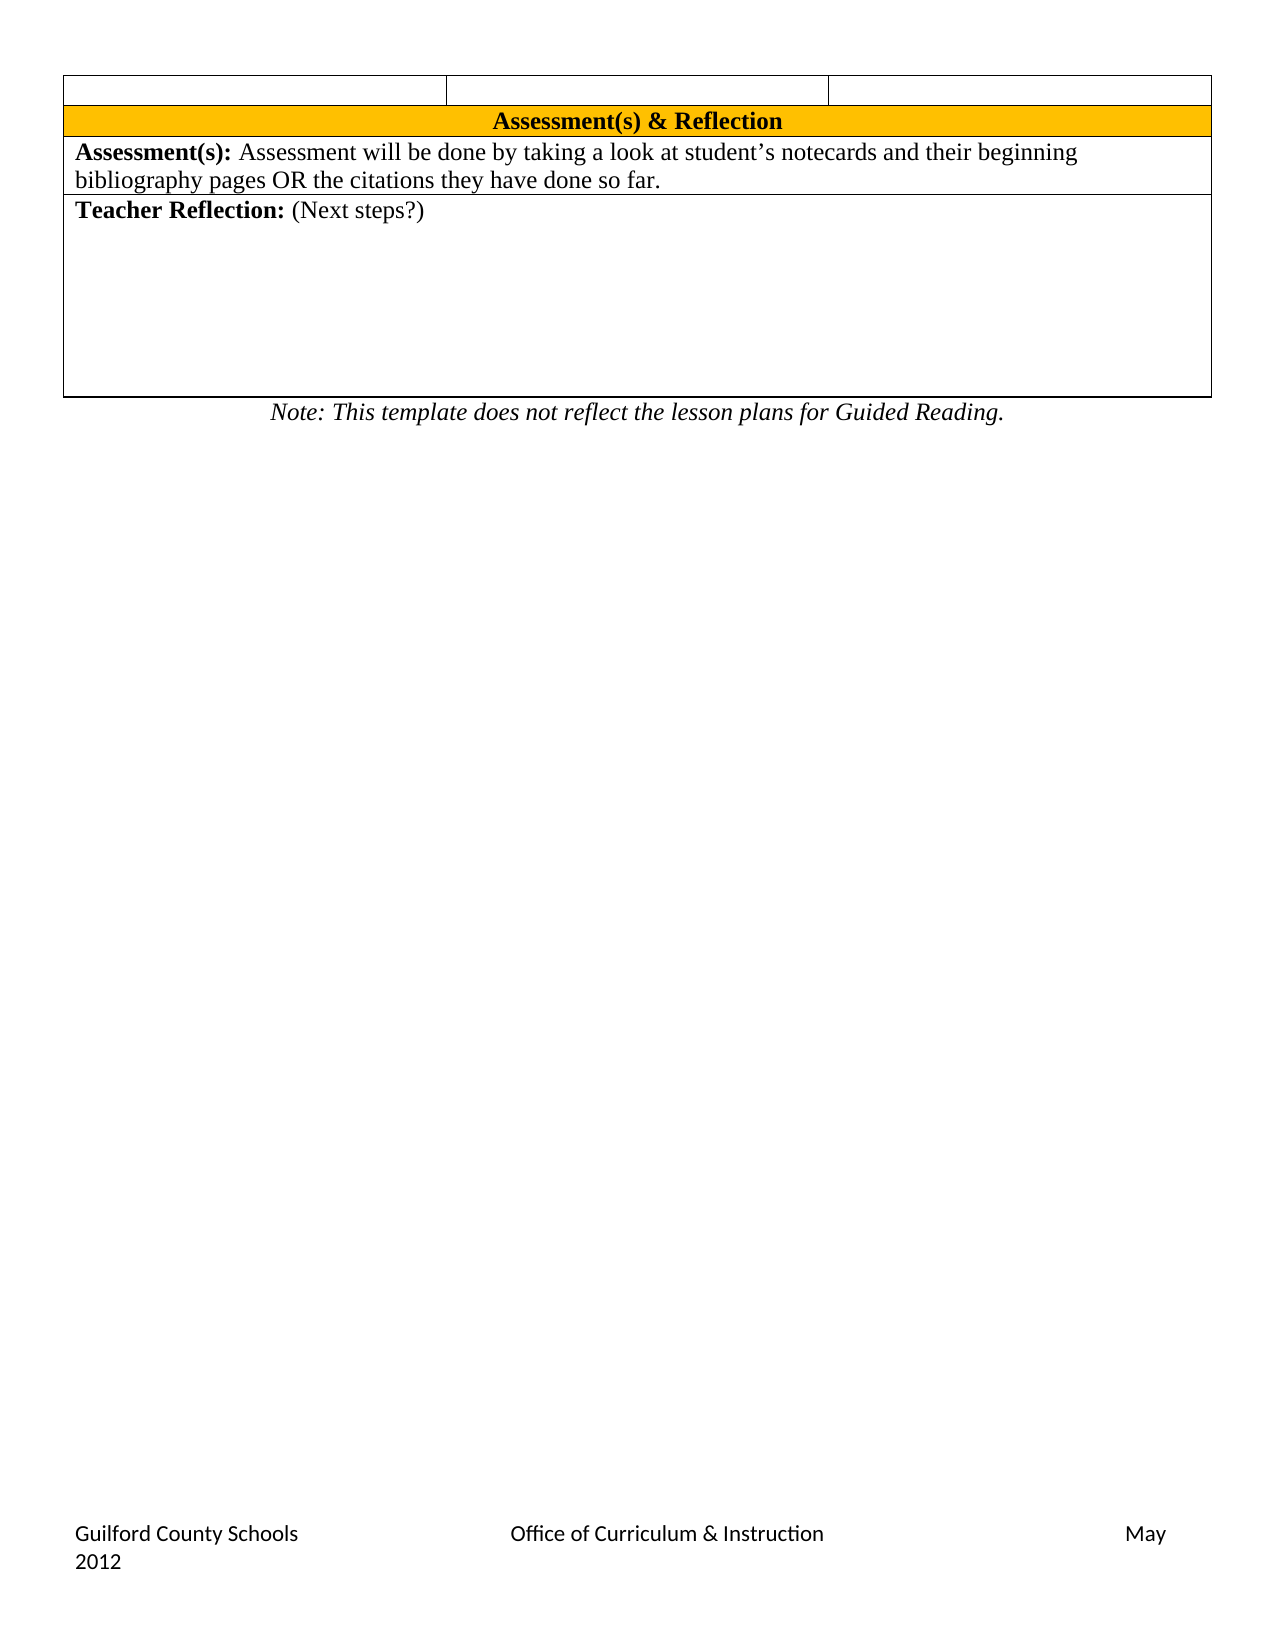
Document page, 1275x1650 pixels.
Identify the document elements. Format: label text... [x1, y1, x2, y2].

text Note: This template does not reflect the lesson plans for Guided Reading. [75, 398, 1200, 426]
table_cell Assessment(s) & Reflection [64, 106, 1211, 136]
table_cell Teacher Reflection: (Next steps?) [64, 195, 1211, 396]
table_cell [64, 76, 446, 105]
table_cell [829, 76, 1211, 105]
table_cell Assessment(s): Assessment will be done by taking a look at student’s notecards and their beginning bibliography pages OR the citations they have done so far. [64, 137, 1211, 194]
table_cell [447, 76, 828, 105]
